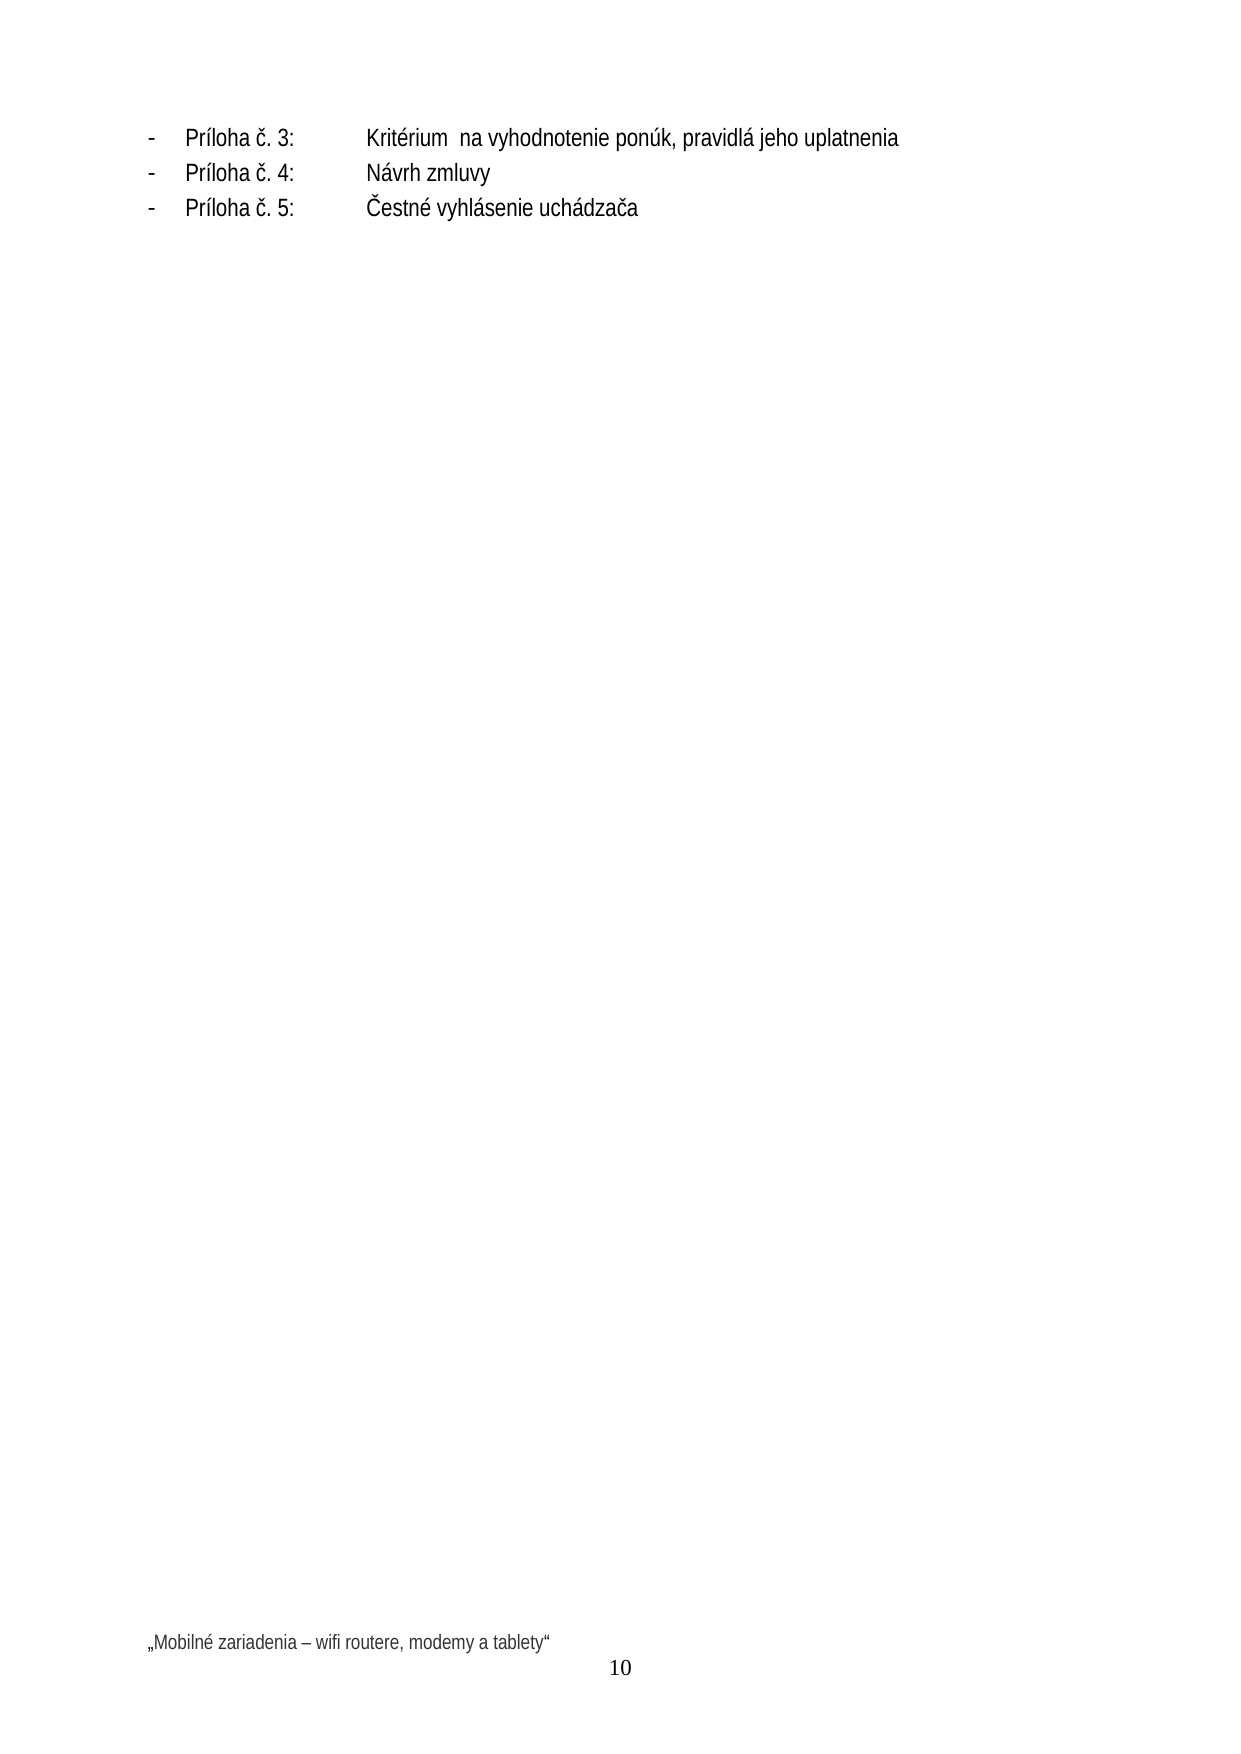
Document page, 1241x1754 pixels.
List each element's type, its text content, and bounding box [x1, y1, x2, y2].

list Príloha č. 5: Čestné vyhlásenie uchádzača [148, 192, 1122, 222]
list Príloha č. 4: Návrh zmluvy [148, 157, 1122, 187]
list Príloha č. 3: Kritérium na vyhodnotenie ponúk, pravidlá jeho uplatnenia [148, 122, 1122, 152]
